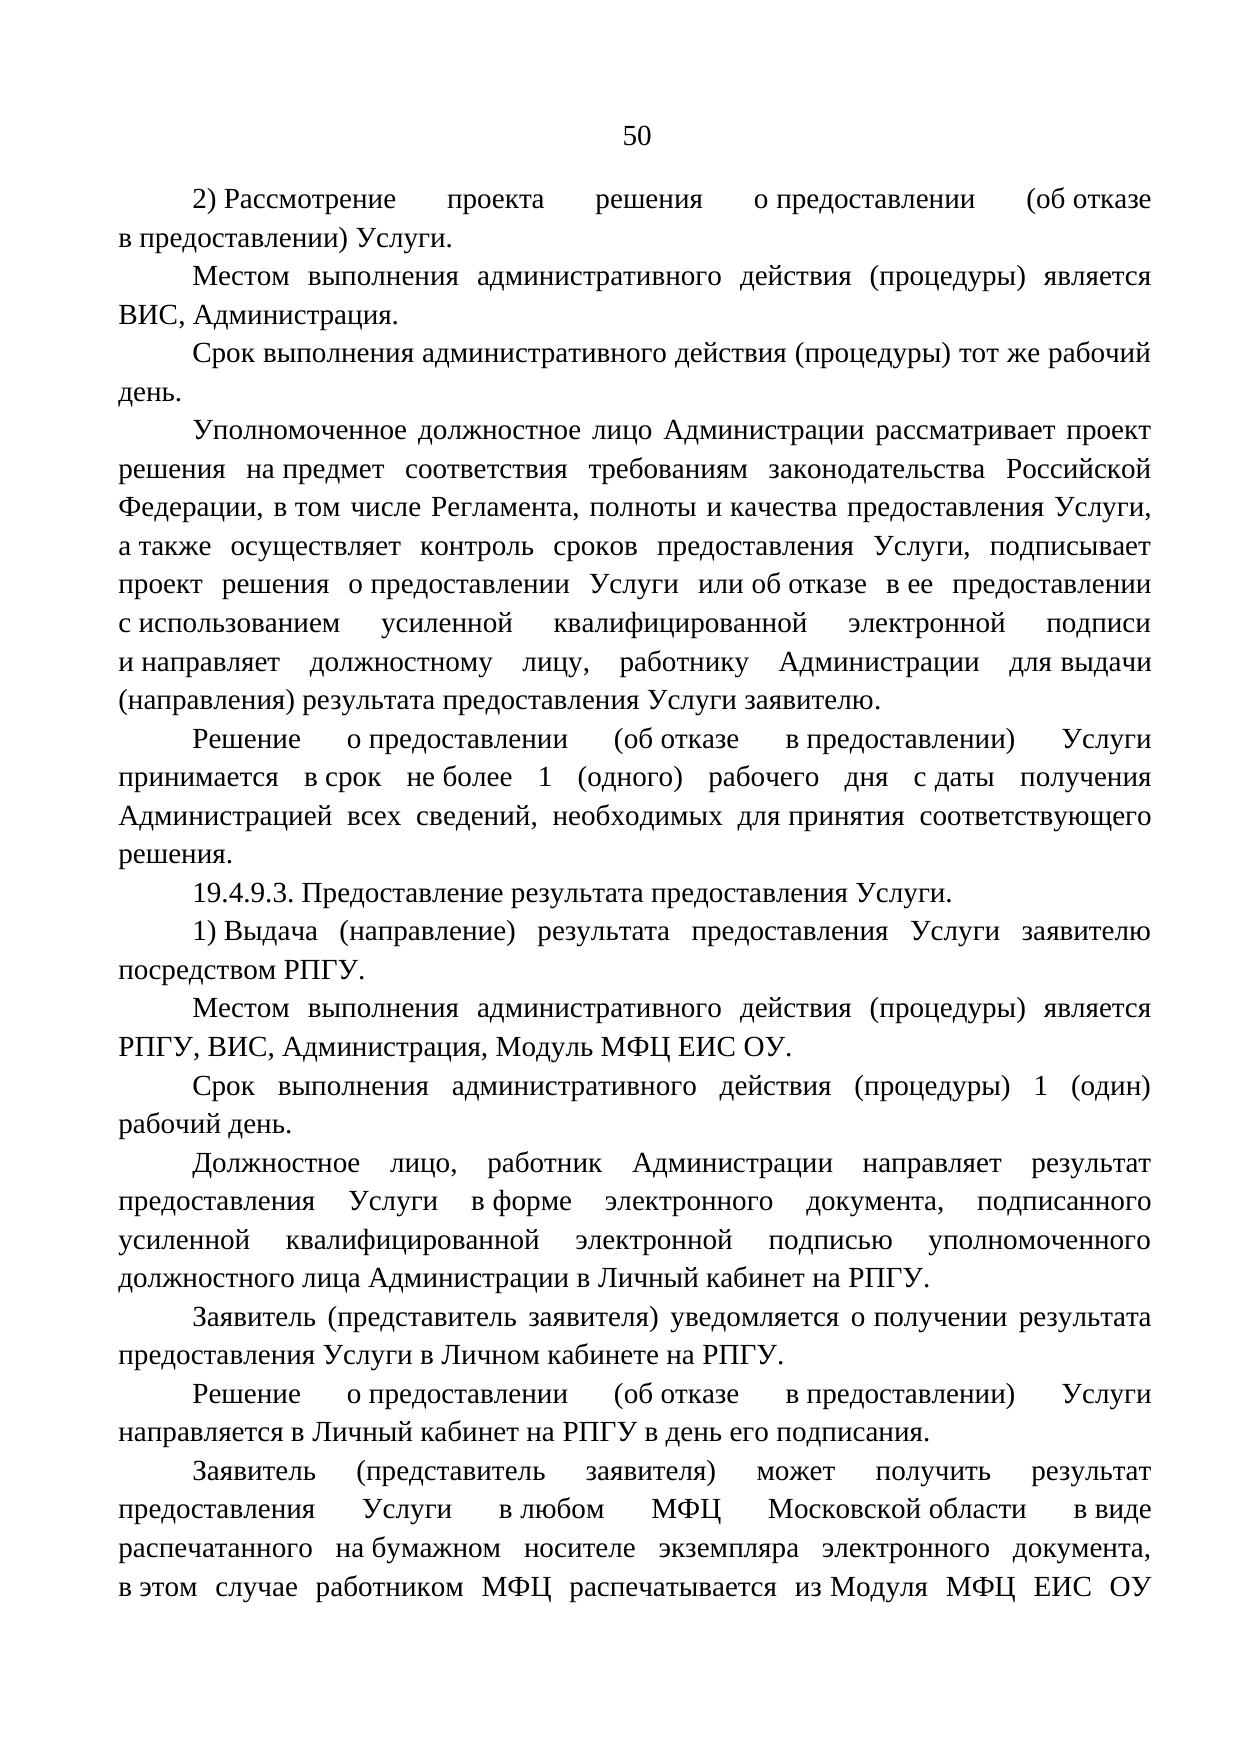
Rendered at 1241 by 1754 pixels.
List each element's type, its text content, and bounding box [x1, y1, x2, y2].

text Решение о предоставлении (об отказе в предоставлении) Услуги принимается в срок не более 1 (одного) рабочего дня с даты получения Администрацией всех сведений, необходимых для принятия соответствующего решения. [118, 721, 1152, 870]
text 19.4.9.3. Предоставление результата предоставления Услуги. [118, 875, 1152, 908]
text Должностное лицо, работник Администрации направляет результат предоставления Услуги в форме электронного документа, подписанного усиленной квалифицированной электронной подписью уполномоченного должностного лица Администрации в Личный кабинет на РПГУ. [118, 1145, 1152, 1294]
text Заявитель (представитель заявителя) уведомляется о получении результата предоставления Услуги в Личном кабинете на РПГУ. [118, 1299, 1152, 1371]
text Местом выполнения административного действия (процедуры) является РПГУ, ВИС, Администрация, Модуль МФЦ ЕИС ОУ. [118, 991, 1152, 1063]
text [118, 1453, 1152, 1602]
text 2) Рассмотрение проекта решения о предоставлении (об отказе в предоставлении) Услуги. [118, 181, 1152, 253]
text Срок выполнения административного действия (процедуры) 1 (один) рабочий день. [118, 1068, 1152, 1140]
text Решение о предоставлении (об отказе в предоставлении) Услуги направляется в Личный кабинет на РПГУ в день его подписания. [118, 1376, 1152, 1448]
text Местом выполнения административного действия (процедуры) является ВИС, Администрация. [118, 258, 1152, 330]
text 1) Выдача (направление) результата предоставления Услуги заявителю посредством РПГУ. [118, 913, 1152, 986]
text Срок выполнения административного действия (процедуры) тот же рабочий день. [118, 335, 1152, 407]
text Уполномоченное должностное лицо Администрации рассматривает проект решения на предмет соответствия требованиям законодательства Российской Федерации, в том числе Регламента, полноты и качества предоставления Услуги, а также осуществляет контроль сроков предоставления Услуги, подписывает проект решения о предоставлении Услуги или об отказе в ее предоставлении с использованием усиленной квалифицированной электронной подписи и направляет должностному лицу, работнику Администрации для выдачи (направления) результата предоставления Услуги заявителю. [118, 412, 1152, 716]
